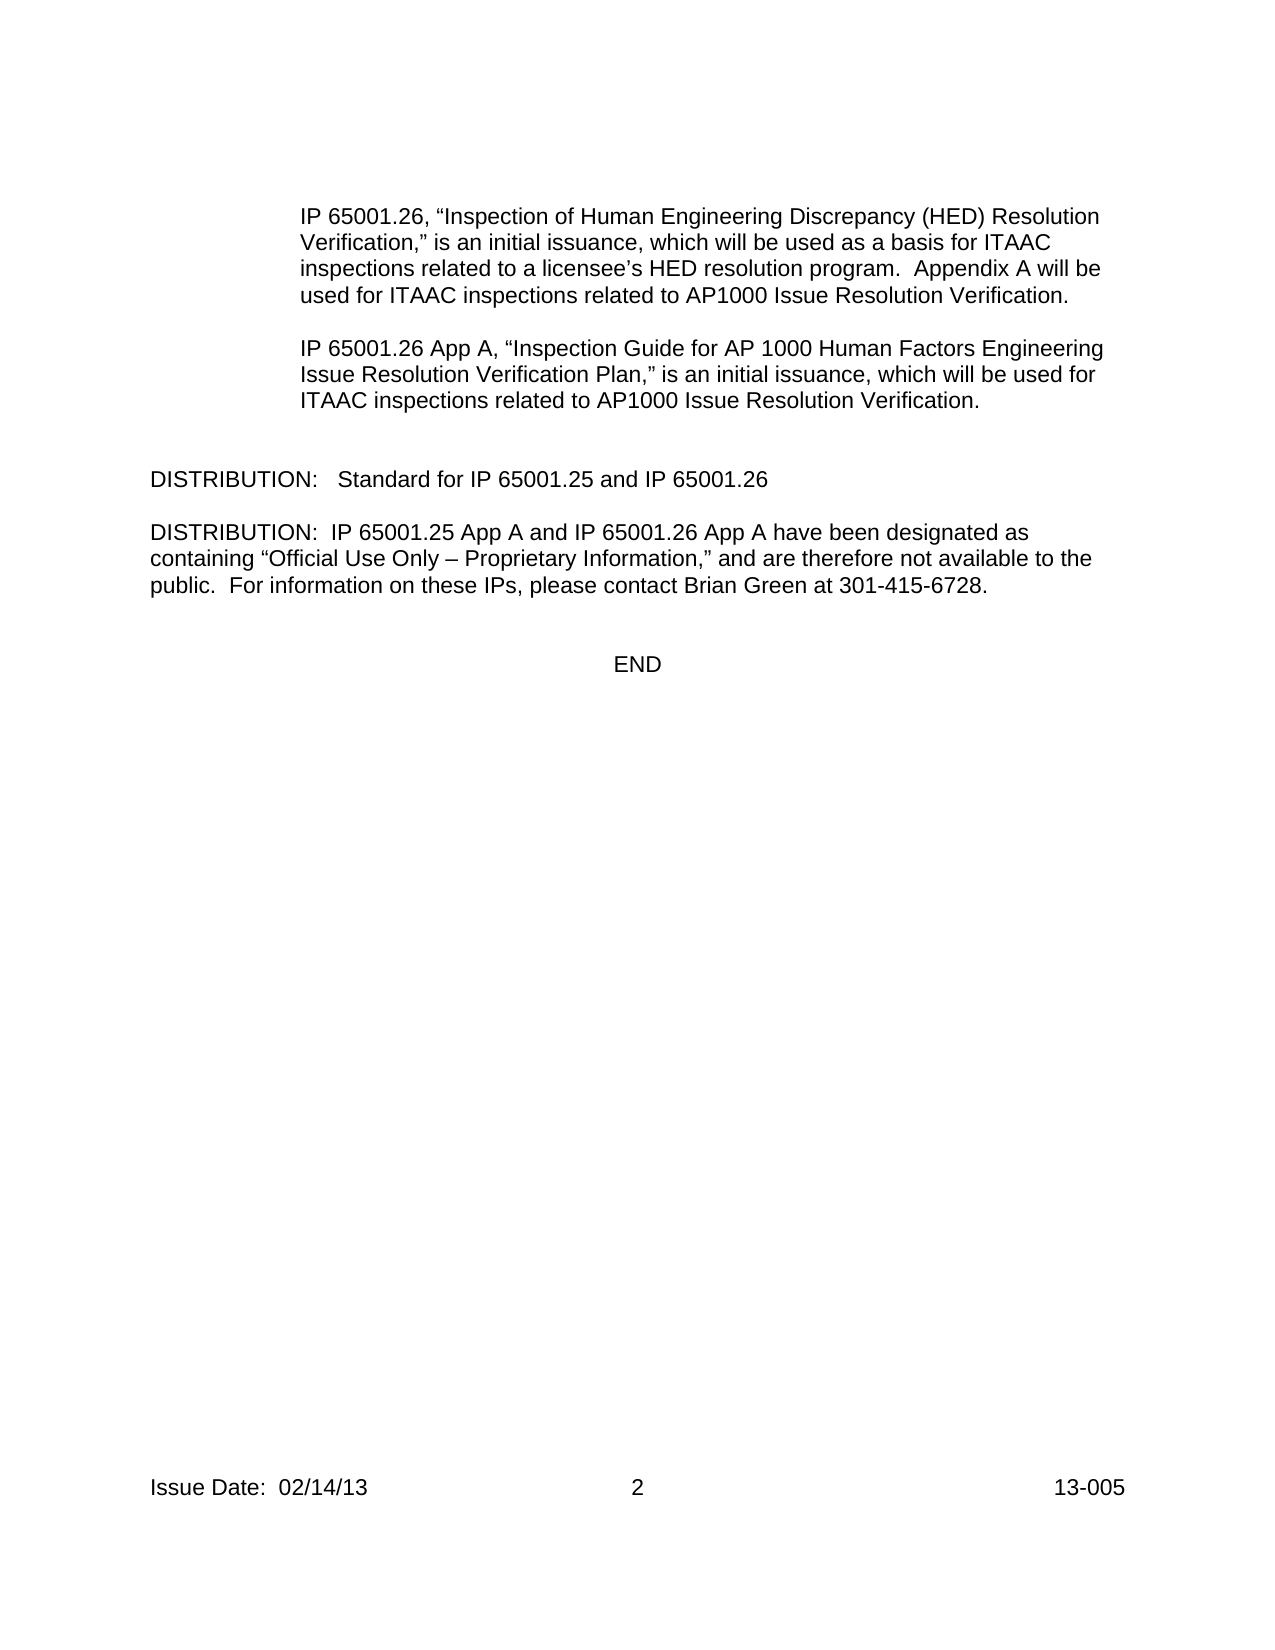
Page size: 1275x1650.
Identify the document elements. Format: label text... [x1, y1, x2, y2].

text DISTRIBUTION: IP 65001.25 App A and IP 65001.26 App A have been designated as containing “Official Use Only – Proprietary Information,” and are therefore not available to the public. For information on these IPs, please contact Brian Green at 301-415-6728. [150, 519, 1125, 598]
text IP 65001.26, “Inspection of Human Engineering Discrepancy (HED) Resolution Verification,” is an initial issuance, which will be used as a basis for ITAAC inspections related to a licensee’s HED resolution program. Appendix A will be used for ITAAC inspections related to AP1000 Issue Resolution Verification. [300, 203, 1125, 308]
text IP 65001.26 App A, “Inspection Guide for AP 1000 Human Factors Engineering Issue Resolution Verification Plan,” is an initial issuance, which will be used for ITAAC inspections related to AP1000 Issue Resolution Verification. [300, 334, 1125, 413]
text DISTRIBUTION: Standard for IP 65001.25 and IP 65001.26 [150, 466, 1125, 493]
text END [150, 651, 1125, 677]
